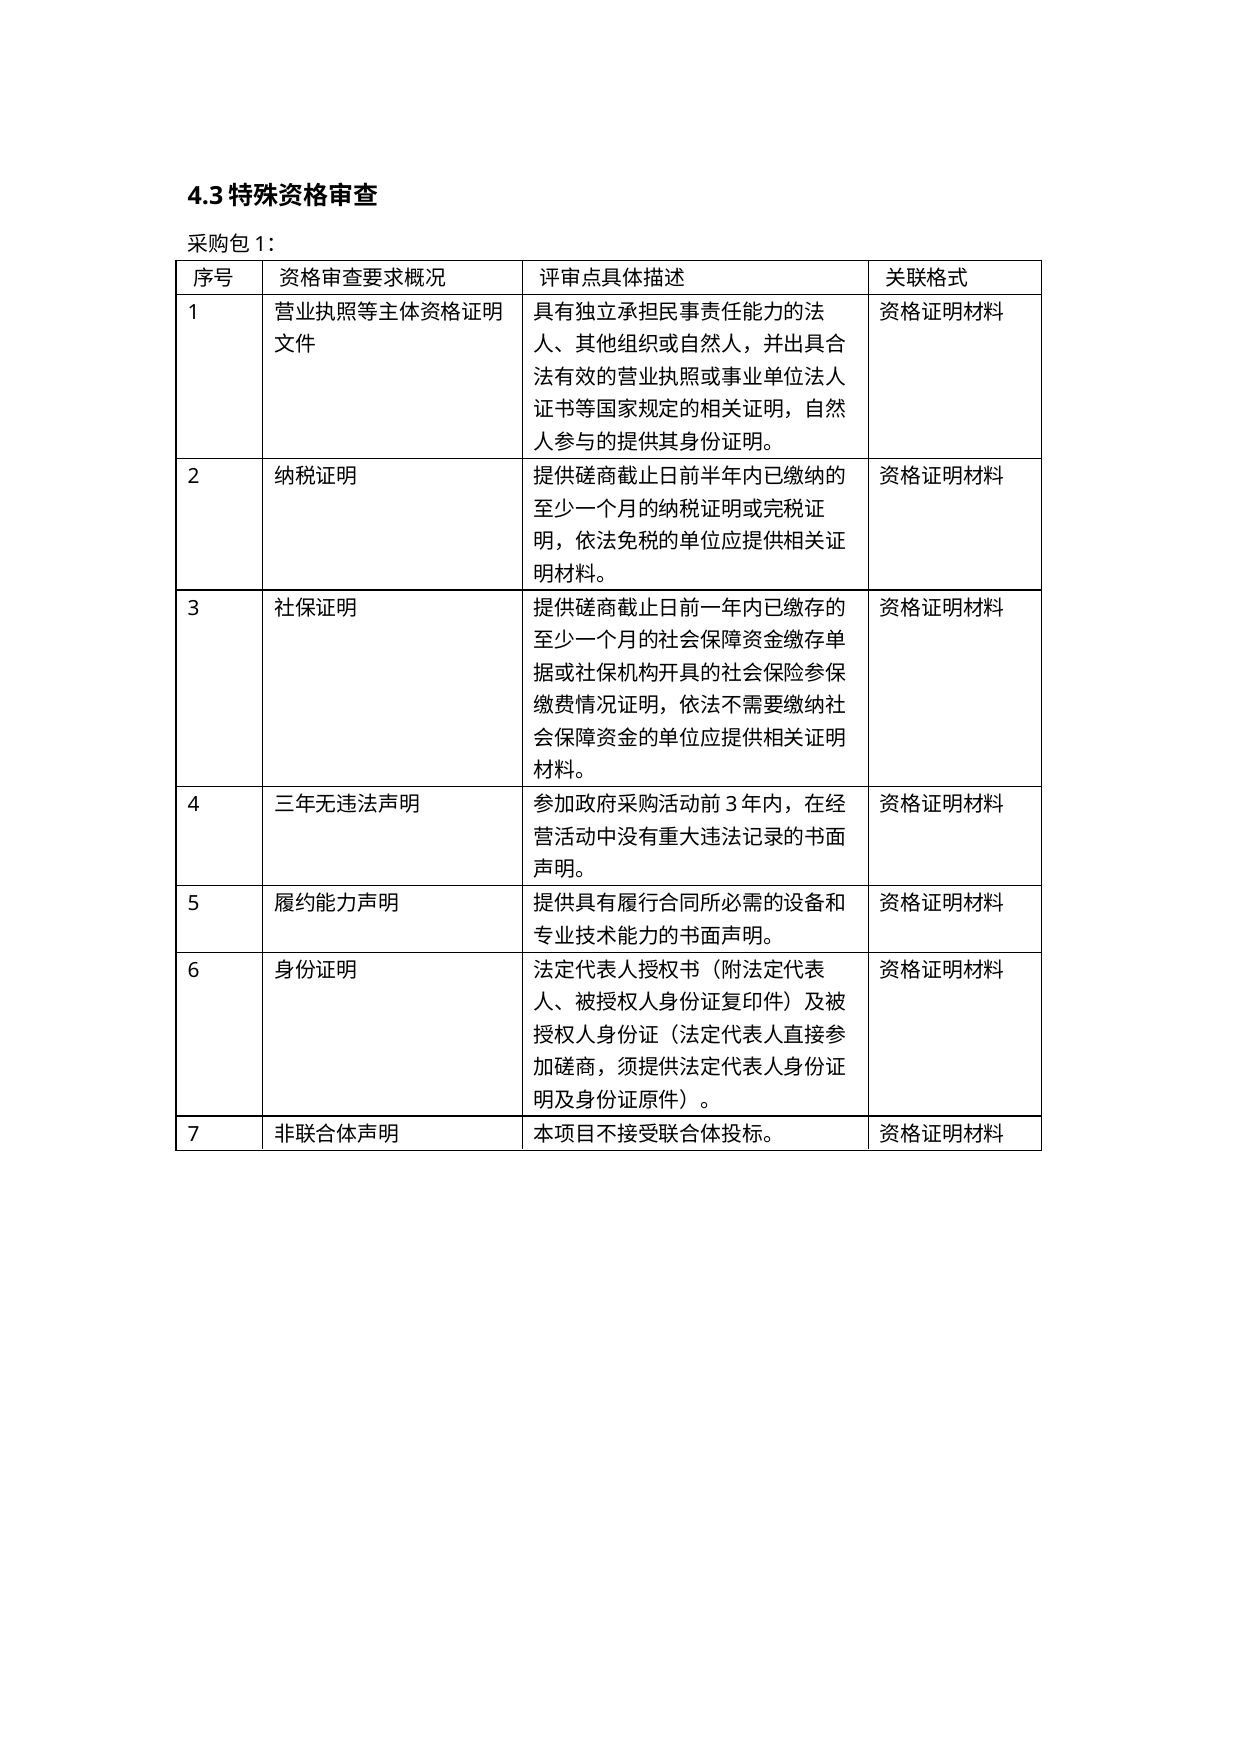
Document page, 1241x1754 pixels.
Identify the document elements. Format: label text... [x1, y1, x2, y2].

table_cell 非联合体声明 [263, 1117, 522, 1149]
text 4.3特殊资格审查 [187, 162, 1053, 227]
table_cell 三年无违法声明 [263, 787, 522, 885]
table_cell 本项目不接受联合体投标。 [523, 1117, 868, 1149]
table_cell 法定代表人授权书（附法定代表人、被授权人身份证复印件）及被授权人身份证（法定代表人直接参加磋商，须提供法定代表人身份证明及身份证原件）。 [523, 953, 868, 1115]
table_cell 提供磋商截止日前半年内已缴纳的至少一个月的纳税证明或完税证明，依法免税的单位应提供相关证明材料。 [523, 459, 868, 589]
table_cell 1 [177, 295, 262, 458]
table_cell 3 [177, 591, 262, 786]
table_header 资格审查要求概况 [263, 261, 522, 293]
table_cell 资格证明材料 [869, 295, 1041, 458]
table_cell 资格证明材料 [869, 1117, 1041, 1149]
table_cell 纳税证明 [263, 459, 522, 589]
table_header 序号 [177, 261, 262, 293]
table_cell 资格证明材料 [869, 591, 1041, 786]
table_cell 6 [177, 953, 262, 1115]
table_cell 资格证明材料 [869, 886, 1041, 951]
table_cell 7 [177, 1117, 262, 1149]
table_cell 提供磋商截止日前一年内已缴存的至少一个月的社会保障资金缴存单据或社保机构开具的社会保险参保缴费情况证明，依法不需要缴纳社会保障资金的单位应提供相关证明材料。 [523, 591, 868, 786]
table_cell 履约能力声明 [263, 886, 522, 951]
table_cell 资格证明材料 [869, 953, 1041, 1115]
table_cell 资格证明材料 [869, 459, 1041, 589]
table_cell 5 [177, 886, 262, 951]
table_header 评审点具体描述 [523, 261, 868, 293]
table_cell 参加政府采购活动前3年内，在经营活动中没有重大违法记录的书面声明。 [523, 787, 868, 885]
table_cell 营业执照等主体资格证明文件 [263, 295, 522, 458]
table_cell 提供具有履行合同所必需的设备和专业技术能力的书面声明。 [523, 886, 868, 951]
table_cell 2 [177, 459, 262, 589]
text 采购包1： [187, 227, 1053, 259]
table_cell 社保证明 [263, 591, 522, 786]
table_header 关联格式 [869, 261, 1041, 293]
table_cell 4 [177, 787, 262, 885]
table_cell 资格证明材料 [869, 787, 1041, 885]
table_cell 具有独立承担民事责任能力的法人、其他组织或自然人，并出具合法有效的营业执照或事业单位法人证书等国家规定的相关证明，自然人参与的提供其身份证明。 [523, 295, 868, 458]
table_cell 身份证明 [263, 953, 522, 1115]
